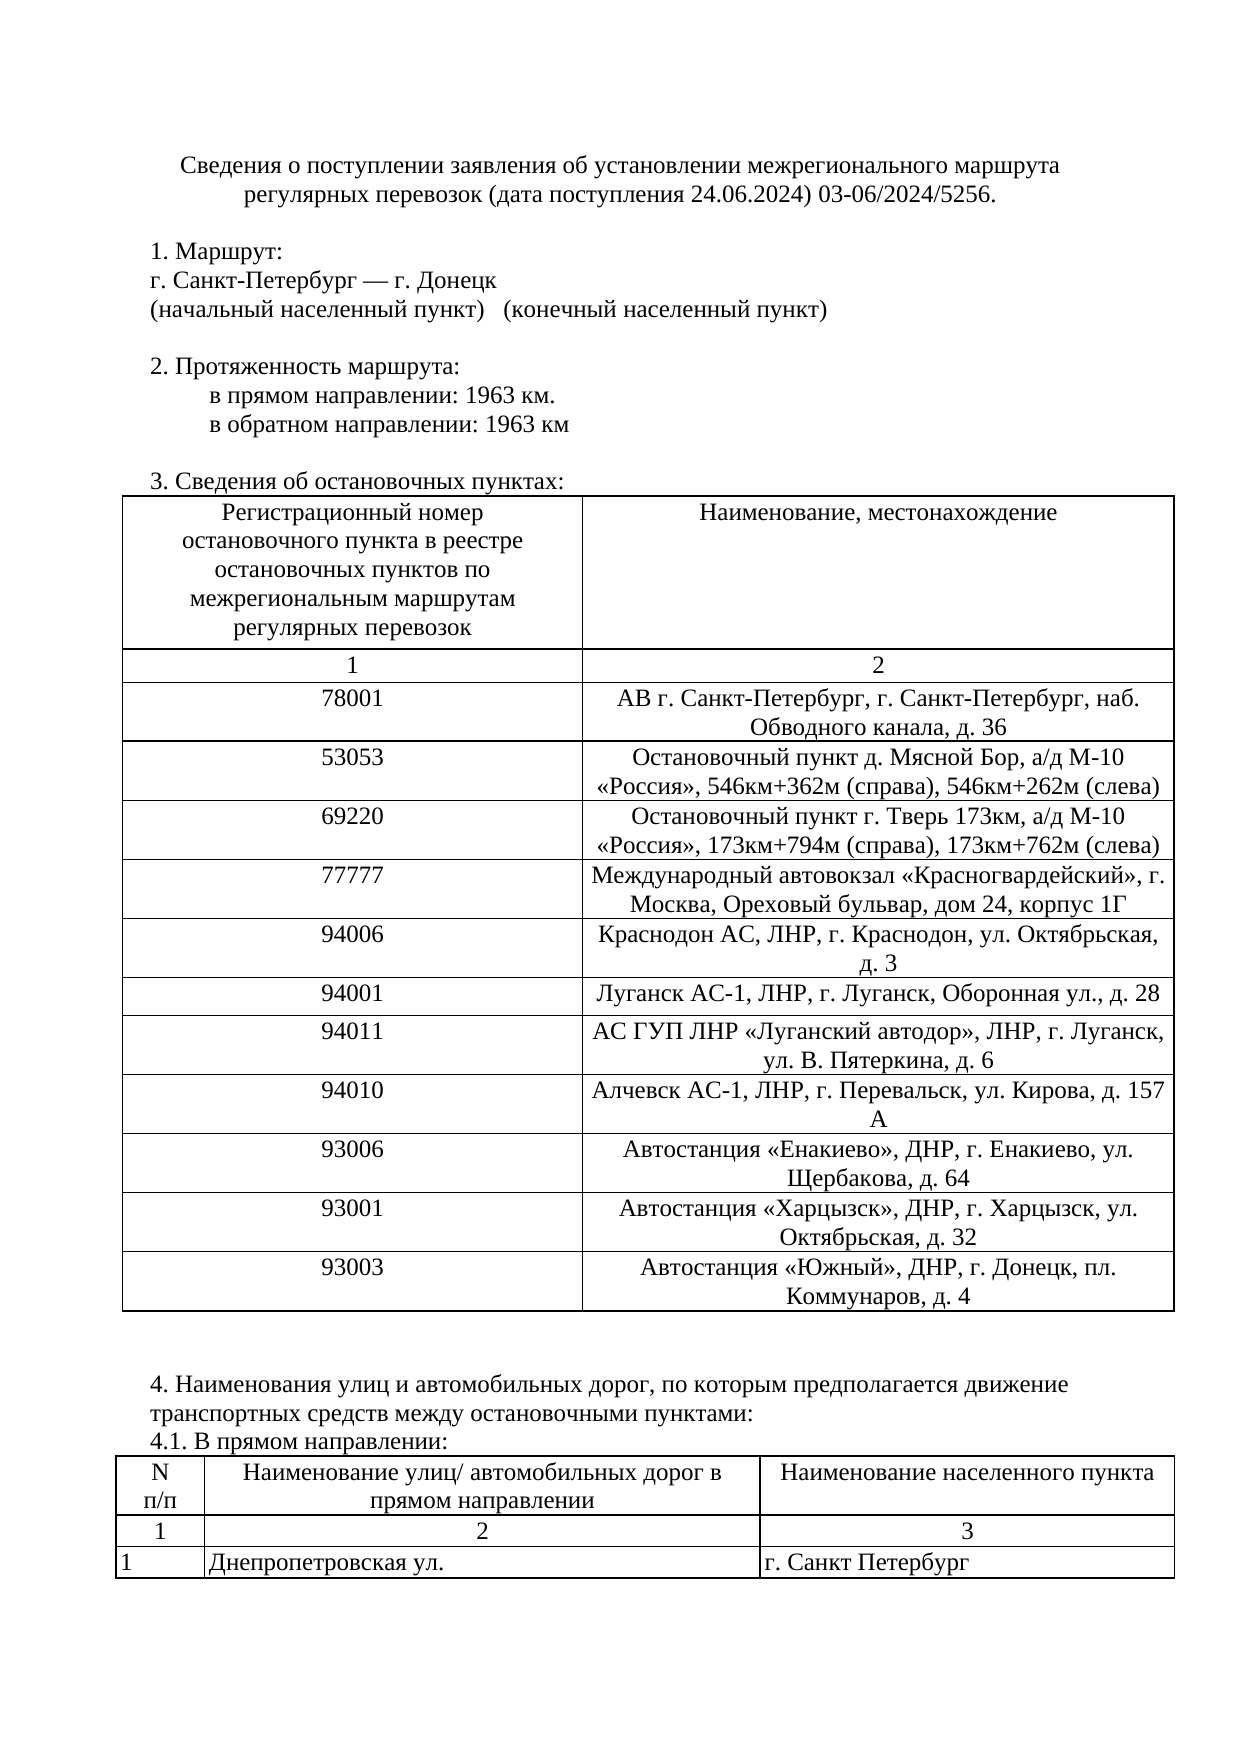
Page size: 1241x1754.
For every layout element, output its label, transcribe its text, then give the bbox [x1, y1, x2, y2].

table_cell 53053 [123, 742, 582, 799]
table_cell 94010 [123, 1075, 582, 1133]
table_cell Днепропетровская ул. [205, 1547, 759, 1577]
table_cell 77777 [123, 860, 582, 918]
table_cell Автостанция «Енакиево», ДНР, г. Енакиево, ул. Щербакова, д. 64 [583, 1134, 1173, 1192]
text 4. Наименования улиц и автомобильных дорог, по которым предполагается движение транспортных средств между остановочными пунктами: [150, 1369, 1090, 1426]
table_cell Автостанция «Южный», ДНР, г. Донецк, пл. Коммунаров, д. 4 [583, 1252, 1173, 1310]
table_cell 78001 [123, 683, 582, 740]
table_cell Международный автовокзал «Красногвардейский», г. Москва, Ореховый бульвар, дом 24, корпус 1Г [583, 860, 1173, 918]
table_cell 3 [761, 1516, 1174, 1546]
table_header Наименование улиц/ автомобильных дорог в прямом направлении [205, 1457, 759, 1514]
table_cell АС ГУП ЛНР «Луганский автодор», ЛНР, г. Луганск, ул. В. Пятеркина, д. 6 [583, 1016, 1173, 1074]
table_cell 1 [117, 1516, 204, 1546]
table_cell Остановочный пункт д. Мясной Бор, а/д М-10 «Россия», 546км+362м (справа), 546км+262м (слева) [583, 742, 1173, 799]
text 1. Маршрут: [150, 236, 1090, 265]
text 3. Сведения об остановочных пунктах: [150, 466, 1090, 495]
table_cell 94011 [123, 1016, 582, 1074]
table_cell 94006 [123, 919, 582, 977]
table_cell Автостанция «Харцызск», ДНР, г. Харцызск, ул. Октябрьская, д. 32 [583, 1193, 1173, 1251]
table_header Наименование населенного пункта [761, 1457, 1174, 1514]
table_cell Краснодон АС, ЛНР, г. Краснодон, ул. Октябрьская, д. 3 [583, 919, 1173, 977]
table_header Наименование, местонахождение [583, 497, 1173, 648]
text (начальный населенный пункт) (конечный населенный пункт) [150, 294, 1090, 322]
table_cell Луганск АС-1, ЛНР, г. Луганск, Оборонная ул., д. 28 [583, 978, 1173, 1014]
text в прямом направлении: 1963 км. [150, 380, 1090, 409]
text г. Санкт-Петербург — г. Донецк [150, 265, 1090, 294]
text в обратном направлении: 1963 км [150, 409, 1090, 437]
table_cell 93001 [123, 1193, 582, 1251]
table_header Регистрационный номер остановочного пункта в реестре остановочных пунктов по межрегиональным маршрутам регулярных перевозок [123, 497, 582, 648]
table_cell Алчевск АС-1, ЛНР, г. Перевальск, ул. Кирова, д. 157 А [583, 1075, 1173, 1133]
table_cell Остановочный пункт г. Тверь 173км, а/д М-10 «Россия», 173км+794м (справа), 173км+762м (слева) [583, 801, 1173, 858]
table_cell 93006 [123, 1134, 582, 1192]
table_cell АВ г. Санкт-Петербург, г. Санкт-Петербург, наб. Обводного канала, д. 36 [583, 683, 1173, 740]
table_cell 2 [583, 650, 1173, 681]
table_cell 2 [205, 1516, 759, 1546]
table_header N п/п [117, 1457, 204, 1514]
text 2. Протяженность маршрута: [150, 351, 1090, 380]
table_cell 69220 [123, 801, 582, 858]
table_cell 93003 [123, 1252, 582, 1310]
table_cell г. Санкт Петербург [761, 1547, 1174, 1577]
text 4.1. В прямом направлении: [150, 1426, 1090, 1455]
text Сведения о поступлении заявления об установлении межрегионального маршрута регулярных перевозок (дата поступления 24.06.2024) 03-06/2024/5256. [150, 150, 1090, 207]
table_cell 94001 [123, 978, 582, 1014]
table_cell 1 [123, 650, 582, 681]
table_cell 1 [117, 1547, 204, 1577]
